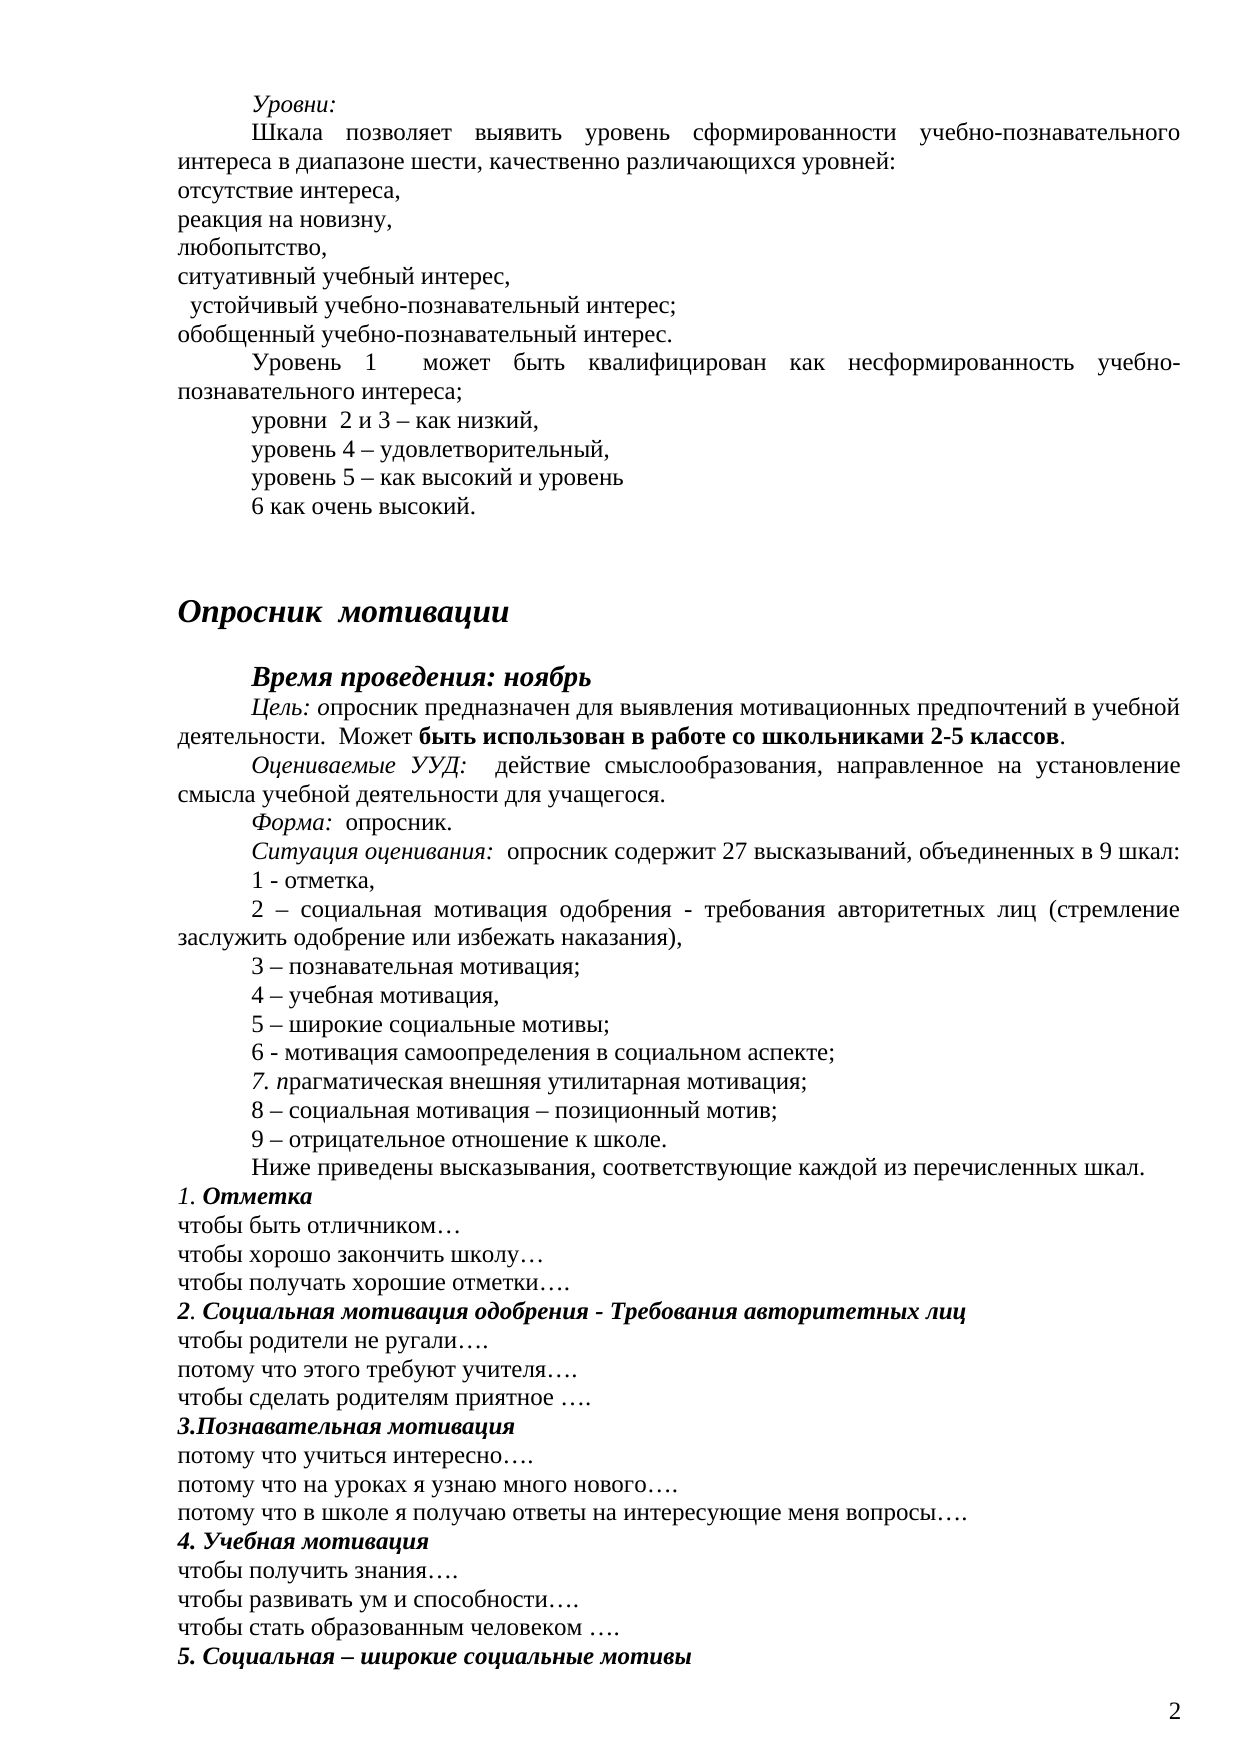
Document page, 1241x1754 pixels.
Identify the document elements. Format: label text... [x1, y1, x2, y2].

text чтобы родители не ругали…. [177, 1325, 1181, 1354]
text потому что этого требуют учителя…. [177, 1354, 1181, 1382]
text чтобы получить знания…. [177, 1555, 1181, 1584]
text Уровень 1 может быть квалифицирован как несформированность учебно-познавательного интереса; [177, 347, 1181, 405]
text устойчивый учебно-познавательный интерес; [177, 290, 1181, 319]
text 6 как очень высокий. [177, 491, 1181, 520]
text любопытство, [177, 232, 1181, 261]
text уровни 2 и 3 – как низкий, [177, 405, 1181, 434]
text Уровни: [177, 89, 1181, 117]
text 6 - мотивация самоопределения в социальном аспекте; [177, 1037, 1181, 1066]
text 4. Учебная мотивация [177, 1526, 1181, 1555]
text Оцениваемые УУД: действие смыслообразования, направленное на установление смысла учебной деятельности для учащегося. [177, 750, 1181, 807]
text уровень 4 – удовлетворительный, [177, 434, 1181, 462]
text 4 – учебная мотивация, [177, 980, 1181, 1009]
text 8 – социальная мотивация – позиционный мотив; [177, 1095, 1181, 1124]
text отсутствие интереса, [177, 175, 1181, 204]
text чтобы быть отличником… [177, 1210, 1181, 1239]
text 7. прагматическая внешняя утилитарная мотивация; [177, 1066, 1181, 1095]
text 2. Социальная мотивация одобрения - Требования авторитетных лиц [177, 1296, 1181, 1325]
text чтобы развивать ум и способности…. [177, 1584, 1181, 1612]
text реакция на новизну, [177, 204, 1181, 232]
text Опросник мотивации [177, 592, 1181, 630]
text 5. Социальная – широкие социальные мотивы [177, 1641, 1181, 1670]
text чтобы стать образованным человеком …. [177, 1612, 1181, 1641]
text потому что учиться интересно…. [177, 1440, 1181, 1469]
text 3 – познавательная мотивация; [177, 951, 1181, 980]
text обобщенный учебно-познавательный интерес. [177, 319, 1181, 347]
text Ситуация оценивания: опросник содержит 27 высказываний, объединенных в 9 шкал: 1 - отметка, [251, 836, 1181, 894]
text Ниже приведены высказывания, соответствующие каждой из перечисленных шкал. [177, 1152, 1181, 1181]
text 3.Познавательная мотивация [177, 1411, 1181, 1440]
text потому что на уроках я узнаю много нового…. [177, 1469, 1181, 1497]
text ситуативный учебный интерес, [177, 261, 1181, 290]
text чтобы получать хорошие отметки…. [177, 1267, 1181, 1296]
text 1. Отметка [177, 1181, 1181, 1210]
text чтобы хорошо закончить школу… [177, 1239, 1181, 1267]
text Форма: опросник. [177, 807, 1181, 836]
text Время проведения: ноябрь [177, 659, 1181, 692]
text уровень 5 – как высокий и уровень [177, 462, 1181, 491]
text чтобы сделать родителям приятное …. [177, 1382, 1181, 1411]
text 2 – социальная мотивация одобрения - требования авторитетных лиц (стремление заслужить одобрение или избежать наказания), [177, 894, 1181, 951]
text Цель: опросник предназначен для выявления мотивационных предпочтений в учебной деятельности. Может быть использован в работе со школьниками 2-5 классов. [177, 692, 1181, 750]
text 5 – широкие социальные мотивы; [177, 1009, 1181, 1037]
text потому что в школе я получаю ответы на интересующие меня вопросы…. [177, 1497, 1181, 1526]
text Шкала позволяет выявить уровень сформированности учебно-познавательного интереса в диапазоне шести, качественно различающихся уровней: [177, 117, 1181, 175]
text 9 – отрицательное отношение к школе. [177, 1124, 1181, 1152]
